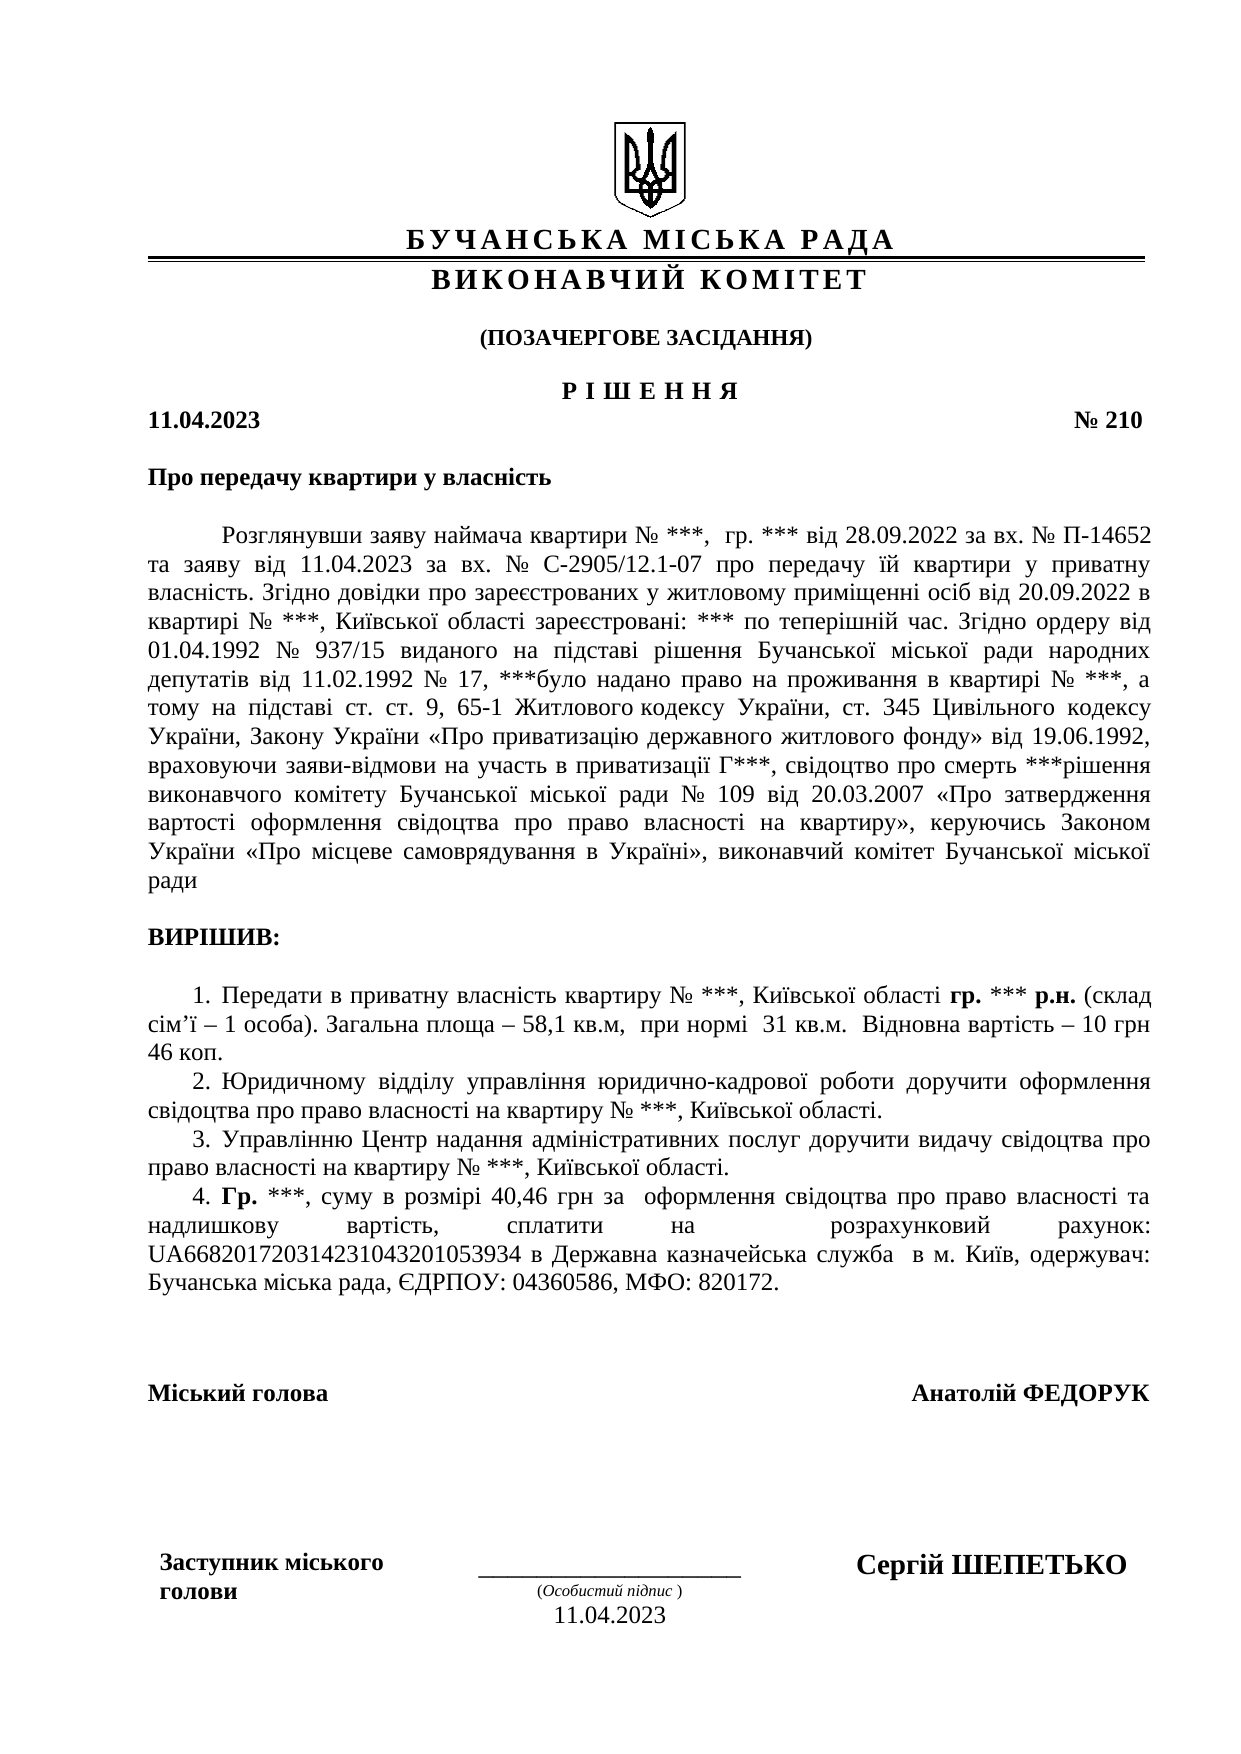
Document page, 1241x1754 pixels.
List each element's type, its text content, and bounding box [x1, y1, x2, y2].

list Передати в приватну власність квартиру № ***, Київської області гр. *** р.н. (склад сім’ї – 1 особа). Загальна площа – 58,1 кв.м, при нормі 31 кв.м. Відновна вартість – 10 грн 46 коп. [148, 980, 1152, 1066]
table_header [148, 1547, 447, 1665]
text Розглянувши заяву наймача квартири № ***, гр. *** від 28.09.2022 за вх. № П-14652 та заяву від 11.04.2023 за вх. № С-2905/12.1-07 про передачу їй квартири у приватну власність. Згідно довідки про зареєстрованих у житловому приміщенні осіб від 20.09.2022 в квартирі № ***, Київської області зареєстровані: *** по теперішній час. Згідно ордеру від 01.04.1992 № 937/15 виданого на підставі рішення Бучанської міської ради народних депутатів від 11.02.1992 № 17, ***було надано право на проживання в квартирі № ***, а тому на підставі ст. ст. 9, 65-1 Житлового кодексу України, ст. 345 Цивільного кодексу України, Закону України «Про приватизацію державного житлового фонду» від 19.06.1992, враховуючи заяви-відмови на участь в приватизації Г***, свідоцтво про смерть ***рішення виконавчого комітету Бучанської міської ради № 109 від 20.03.2007 «Про затвердження вартості оформлення свідоцтва про право власності на квартиру», керуючись Законом України «Про місцеве самоврядування в Україні», виконавчий комітет Бучанської міської ради [148, 520, 1152, 894]
text РІШЕННЯ [148, 376, 1152, 405]
table_header ВИКОНАВЧИЙ КОМІТЕТ (ПОЗАЧЕРГОВЕ ЗАСІДАННЯ) [148, 262, 1144, 376]
text Міський голова Анатолій ФЕДОРУК [148, 1378, 1152, 1406]
text 11.04.2023 № 210 [148, 405, 1152, 434]
list Управлінню Центр надання адміністративних послуг доручити видачу свідоцтва про право власності на квартиру № ***, Київської області. [148, 1124, 1152, 1181]
text ВИРІШИВ: [148, 922, 1152, 951]
table_header Сергій ШЕПЕТЬКО [772, 1547, 1151, 1665]
list Гр. ***, суму в розмірі 40,46 грн за оформлення свідоцтва про право власності та надлишкову вартість, сплатити на розрахунковий рахунок: UA668201720314231043201053934 в Державна казначейська служба в м. Київ, одержувач: Бучанська міська рада, ЄДРПОУ: 04360586, МФО: 820172. [148, 1181, 1152, 1296]
text БУЧАНСЬКА МІСЬКА РАДА [148, 222, 1152, 256]
text Про передачу квартири у власність [148, 462, 1152, 491]
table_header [447, 1547, 772, 1665]
list Юридичному відділу управління юридично-кадрової роботи доручити оформлення свідоцтва про право власності на квартиру № ***, Київської області. [148, 1066, 1152, 1124]
